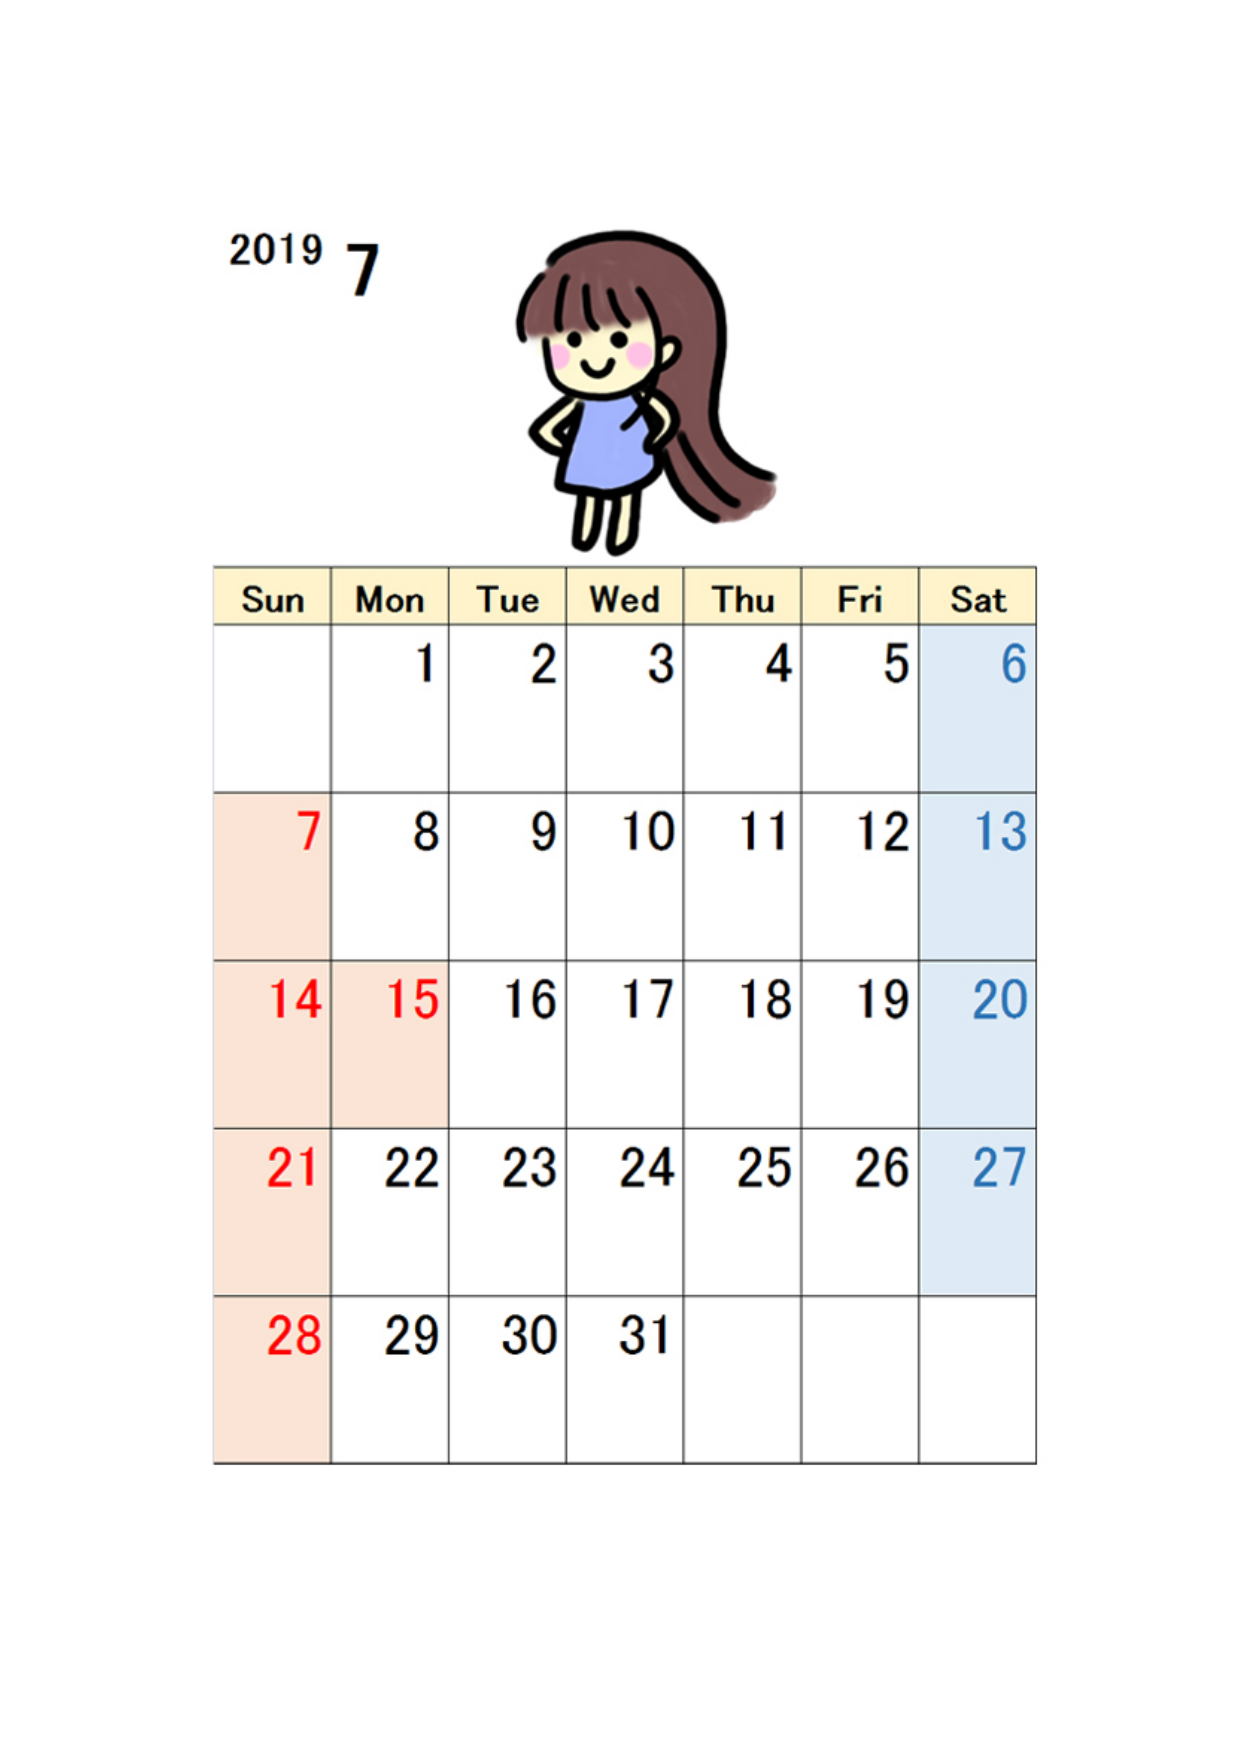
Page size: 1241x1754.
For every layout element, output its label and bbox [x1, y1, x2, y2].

picture [177, 216, 1063, 1471]
